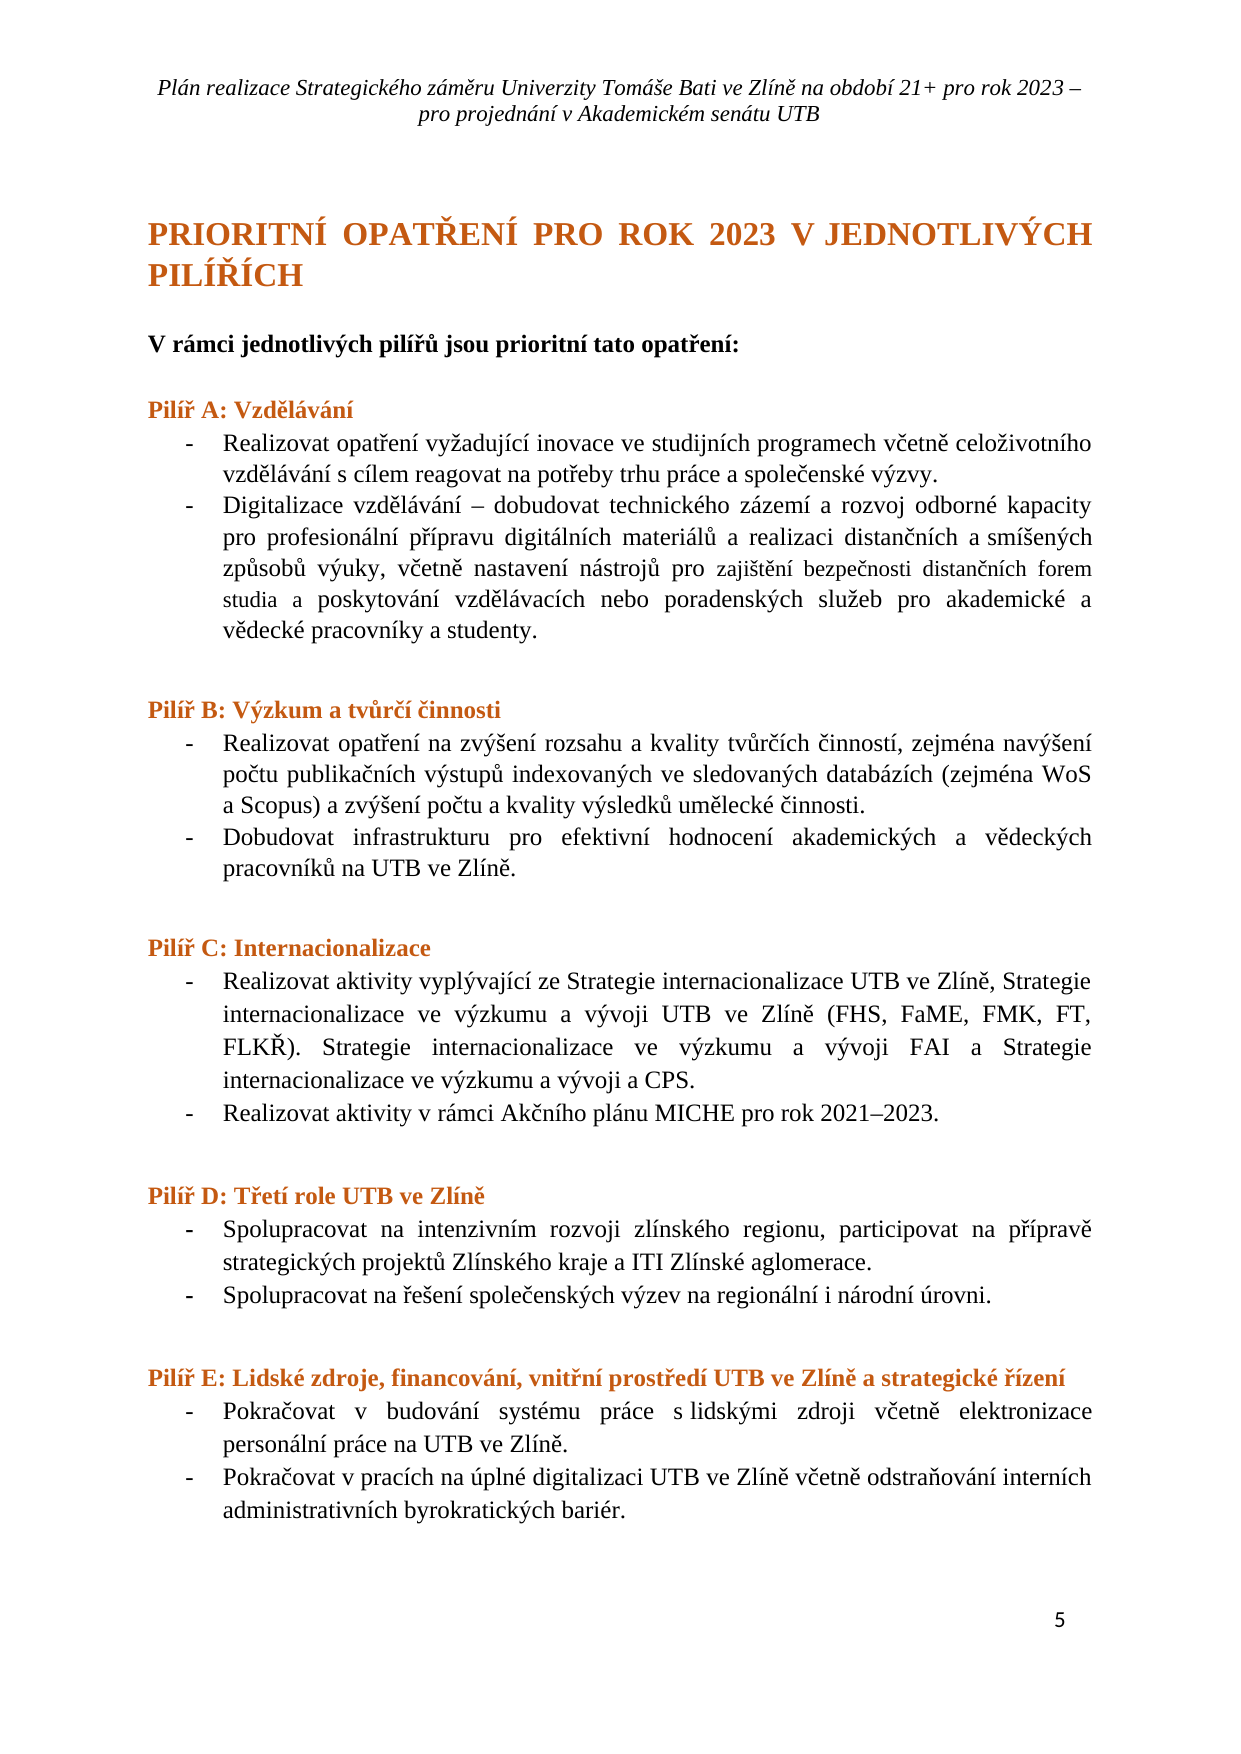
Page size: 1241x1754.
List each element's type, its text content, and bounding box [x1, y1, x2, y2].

text Pilíř D: Třetí role UTB ve Zlíně [148, 1181, 1092, 1210]
text Pilíř C: Internacionalizace [148, 933, 1092, 962]
list Realizovat opatření vyžadující inovace ve studijních programech včetně celoživotního vzdělávání s cílem reagovat na potřeby trhu práce a společenské výzvy. [185, 428, 1092, 488]
text V rámci jednotlivých pilířů jsou prioritní tato opatření: [148, 329, 1092, 358]
list Pokračovat v budování systému práce s lidskými zdroji včetně elektronizace personální práce na UTB ve Zlíně. [185, 1396, 1092, 1458]
list Realizovat aktivity v rámci Akčního plánu MICHE pro rok 2021–2023. [185, 1098, 1092, 1127]
list Pokračovat v pracích na úplné digitalizaci UTB ve Zlíně včetně odstraňování interních administrativních byrokratických bariér. [185, 1462, 1092, 1524]
subtitle PRIORITNÍ OPATŘENÍ PRO ROK 2023 V JEDNOTLIVÝCH PILÍŘÍCH [148, 214, 1092, 293]
list Dobudovat infrastrukturu pro efektivní hodnocení akademických a vědeckých pracovníků na UTB ve Zlíně. [185, 822, 1092, 881]
text Pilíř A: Vzdělávání [148, 396, 1092, 424]
list Spolupracovat na intenzivním rozvoji zlínského regionu, participovat na přípravě strategických projektů Zlínského kraje a ITI Zlínské aglomerace. [185, 1214, 1092, 1276]
list Realizovat aktivity vyplývající ze Strategie internacionalizace UTB ve Zlíně, Strategie internacionalizace ve výzkumu a vývoji UTB ve Zlíně (FHS, FaME, FMK, FT, FLKŘ). Strategie internacionalizace ve výzkumu a vývoji FAI a Strategie internacionalizace ve výzkumu a vývoji a CPS. [185, 966, 1092, 1094]
text Pilíř E: Lidské zdroje, financování, vnitřní prostředí UTB ve Zlíně a strategické řízení [148, 1363, 1092, 1392]
list Realizovat opatření na zvýšení rozsahu a kvality tvůrčích činností, zejména navýšení počtu publikačních výstupů indexovaných ve sledovaných databázích (zejména WoS a Scopus) a zvýšení počtu a kvality výsledků umělecké činnosti. [185, 728, 1092, 819]
list Spolupracovat na řešení společenských výzev na regionální i národní úrovni. [185, 1280, 1092, 1309]
text Pilíř B: Výzkum a tvůrčí činnosti [148, 696, 1092, 724]
list Digitalizace vzdělávání – dobudovat technického zázemí a rozvoj odborné kapacity pro profesionální přípravu digitálních materiálů a realizaci distančních a smíšených způsobů výuky, včetně nastavení nástrojů pro zajištění bezpečnosti distančních forem studia a poskytování vzdělávacích nebo poradenských služeb pro akademické a vědecké pracovníky a studenty. [185, 491, 1092, 643]
